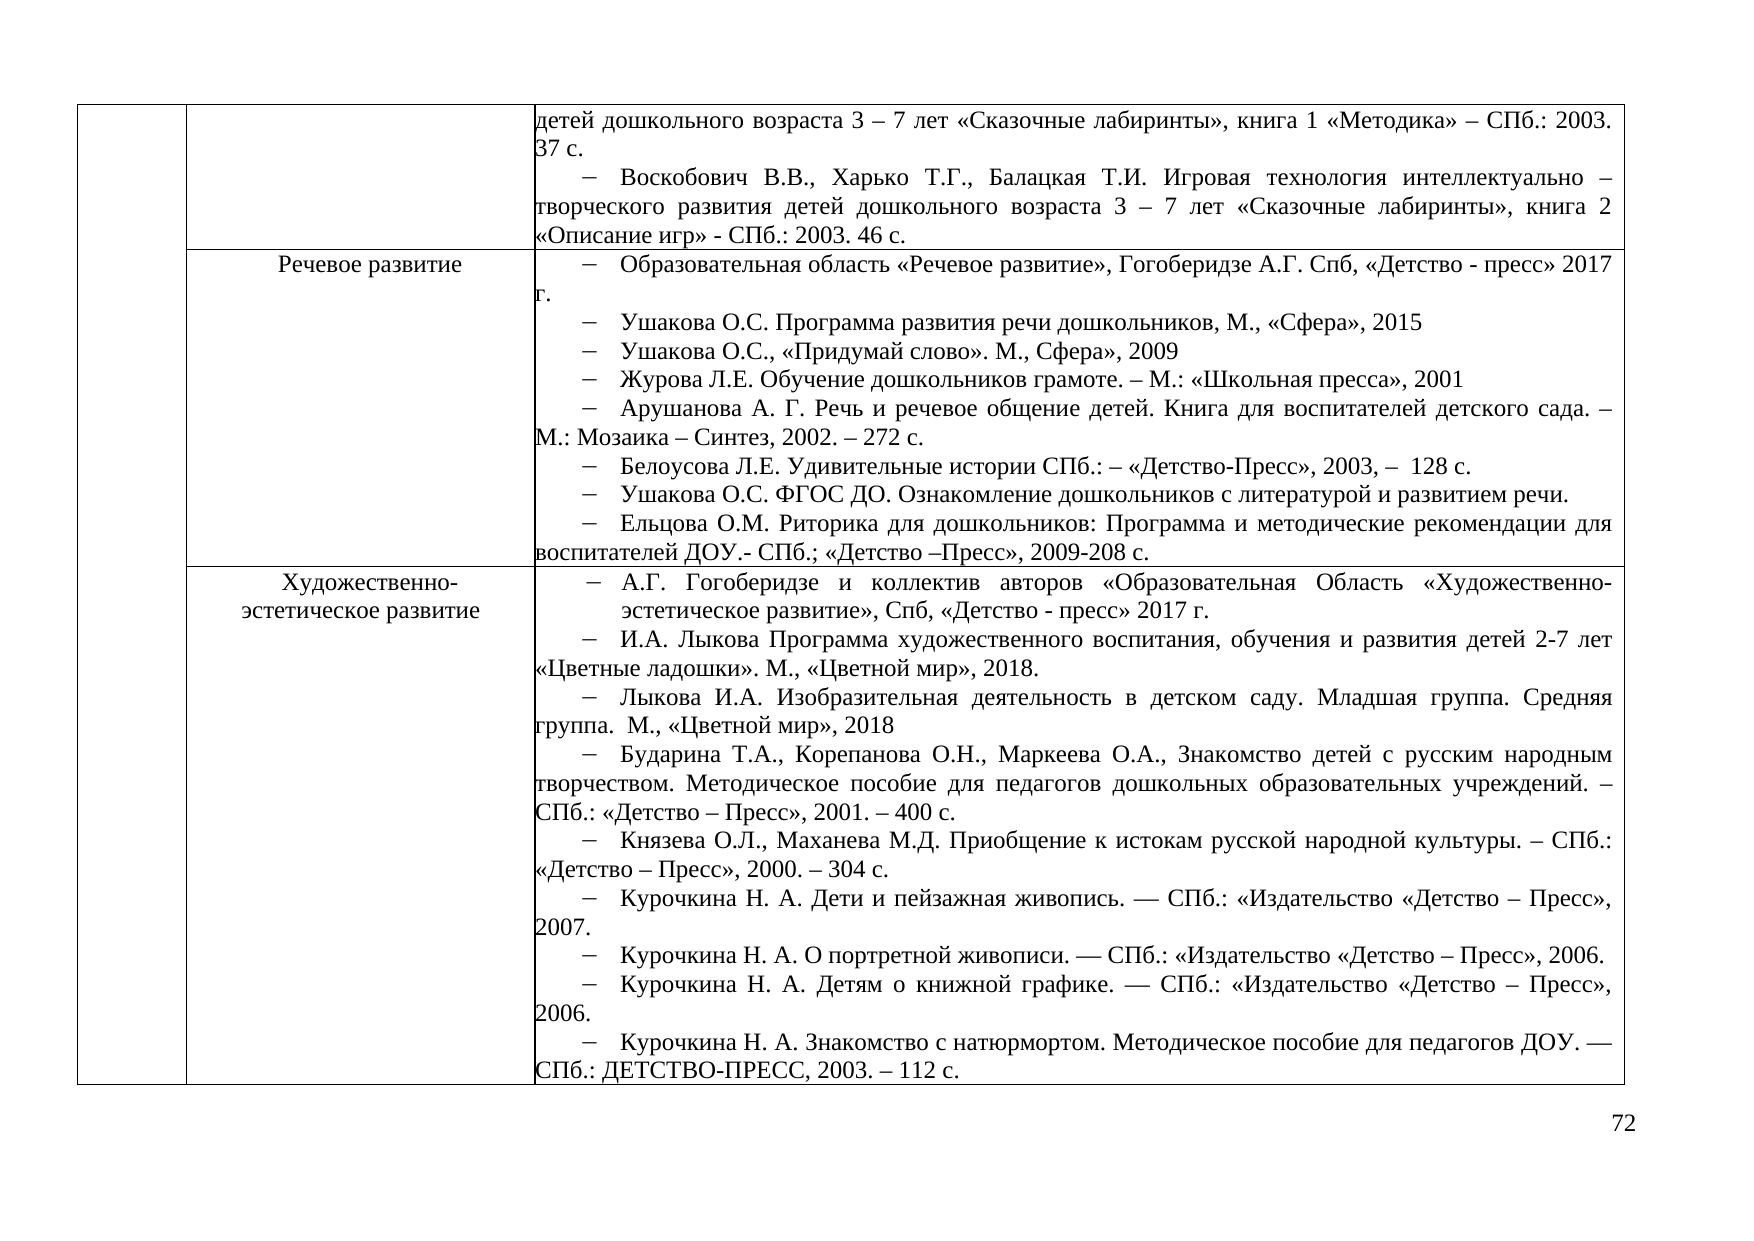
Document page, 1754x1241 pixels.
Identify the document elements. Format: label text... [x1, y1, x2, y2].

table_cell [536, 105, 1624, 248]
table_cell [536, 567, 1624, 1084]
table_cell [187, 105, 534, 248]
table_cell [187, 567, 534, 1084]
table_cell Речевое развитие [187, 250, 534, 566]
table_cell Образовательная область «Речевое развитие», Гогоберидзе А.Г. Спб, «Детство - пресс» 2017 г. Ушакова О.С. Программа развития речи дошкольников, М., «Сфера», 2015 Ушакова О.С., «Придумай слово». М., Сфера», 2009 Журова Л.Е. Обучение дошкольников грамоте. – М.: «Школьная пресса», 2001 Арушанова А. Г. Речь и речевое общение детей. Книга для воспитателей детского сада. – М.: Мозаика – Синтез, 2002. – 272 с. Белоусова Л.Е. Удивительные истории СПб.: – «Детство-Пресс», 2003, – 128 с. Ушакова О.С. ФГОС ДО. Ознакомление дошкольников с литературой и развитием речи. Ельцова О.М. Риторика для дошкольников: Программа и методические рекомендации для воспитателей ДОУ.- СПб.; «Детство –Пресс», 2009-208 с. [536, 250, 1624, 566]
